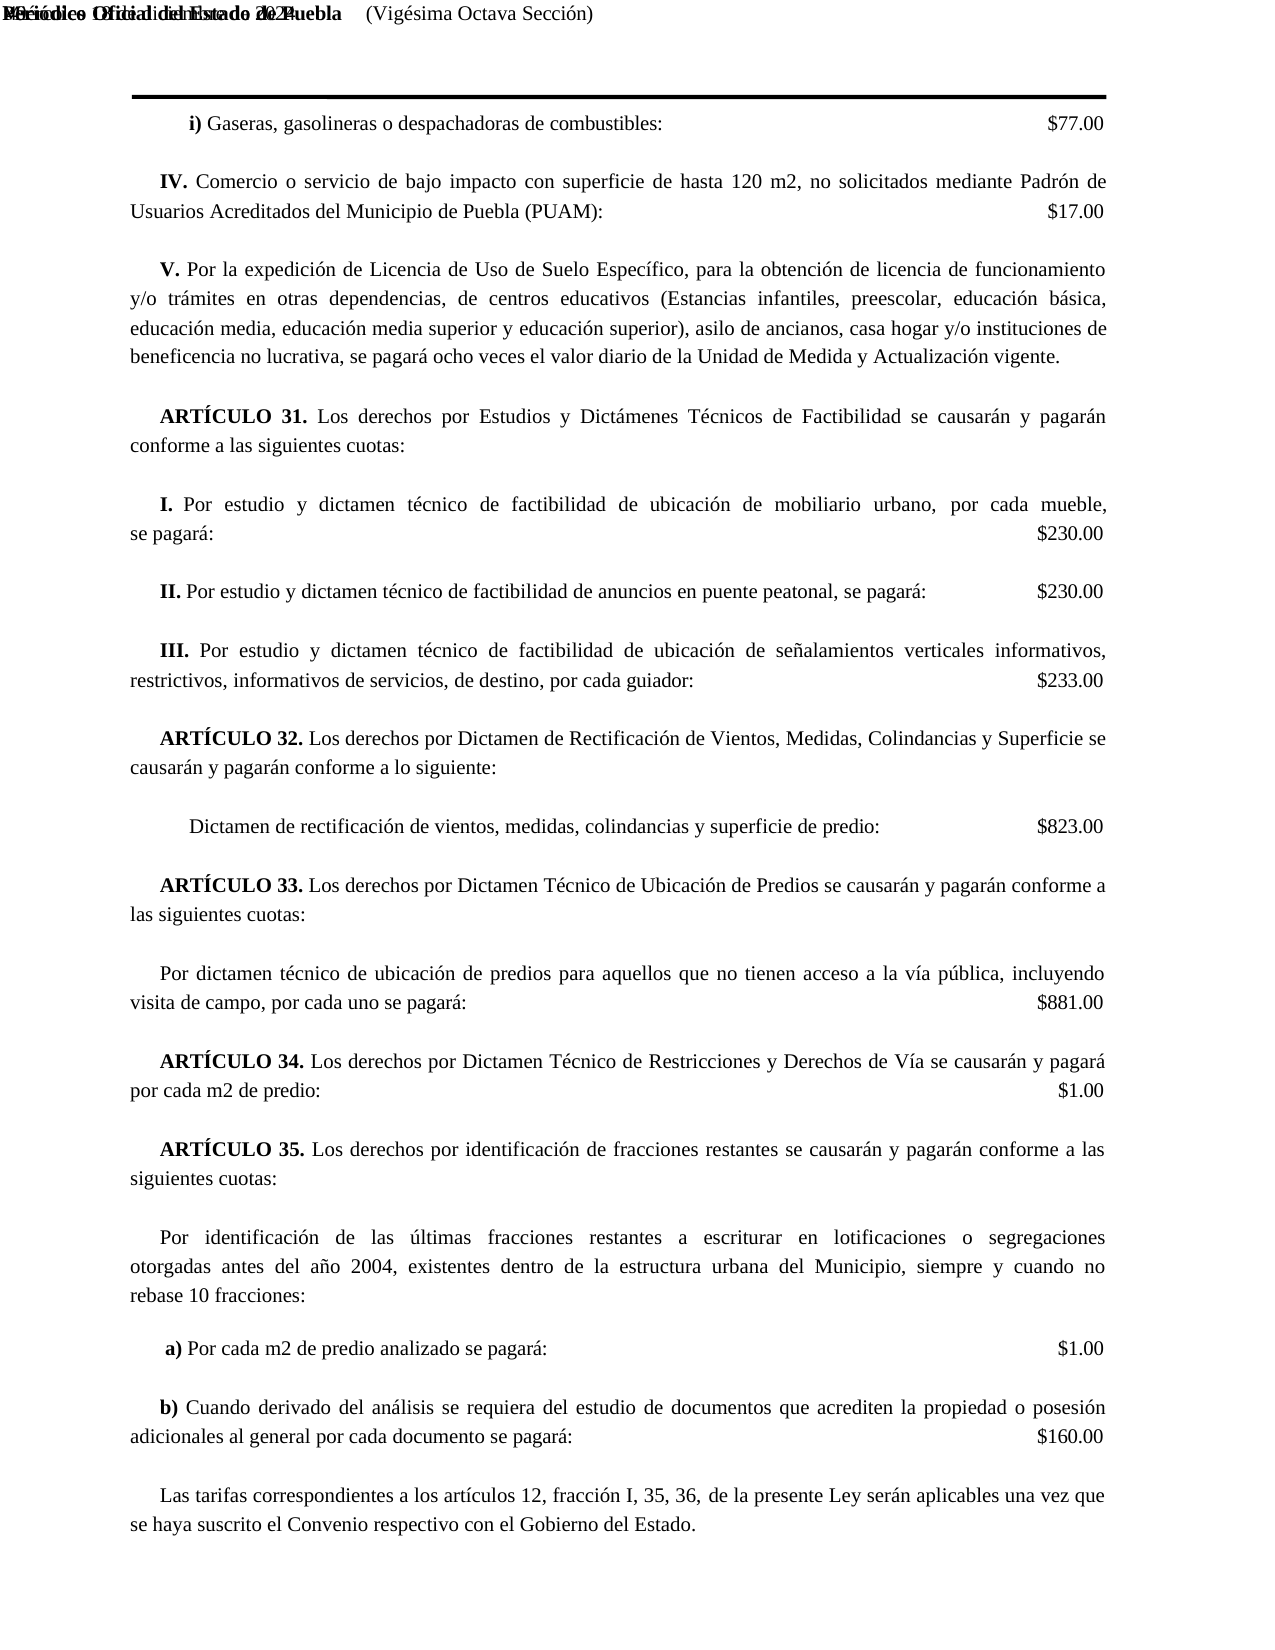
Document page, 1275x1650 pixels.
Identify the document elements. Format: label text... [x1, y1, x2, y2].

text Las tarifas correspondientes a los artículos 12, fracción I, 35, 36, de la presente Ley serán aplicables una vez que se haya suscrito el Convenio respectivo con el Gobierno del Estado. [130, 1483, 1106, 1536]
text i) Gaseras, gasolineras o despachadoras de combustibles: $77.00 [159, 111, 1162, 135]
text Por dictamen técnico de ubicación de predios para aquellos que no tienen acceso a la vía pública, incluyendo visita de campo, por cada uno se pagará: $881.00 [130, 961, 1107, 1014]
list Por estudio y dictamen técnico de factibilidad de ubicación de mobiliario urbano, por cada mueble, se pagará: $230.00 [130, 491, 1107, 544]
text Dictamen de rectificación de vientos, medidas, colindancias y superficie de predio: $823.00 [159, 814, 1162, 838]
list Por estudio y dictamen técnico de factibilidad de ubicación de señalamientos verticales informativos, restrictivos, informativos de servicios, de destino, por cada guiador: $233.00 [130, 638, 1108, 692]
text ARTÍCULO 31. Los derechos por Estudios y Dictámenes Técnicos de Factibilidad se causarán y pagarán conforme a las siguientes cuotas: [130, 403, 1107, 457]
list Por cada m2 de predio analizado se pagará: $1.00 [165, 1336, 1162, 1360]
list Por estudio y dictamen técnico de factibilidad de anuncios en puente peatonal, se pagará: $230.00 [159, 579, 1162, 603]
text ARTÍCULO 33. Los derechos por Dictamen Técnico de Ubicación de Predios se causarán y pagarán conforme a las siguientes cuotas: [130, 873, 1107, 926]
text ARTÍCULO 34. Los derechos por Dictamen Técnico de Restricciones y Derechos de Vía se causarán y pagará por cada m2 de predio: $1.00 [130, 1049, 1107, 1102]
text ARTÍCULO 32. Los derechos por Dictamen de Rectificación de Vientos, Medidas, Colindancias y Superficie se causarán y pagarán conforme a lo siguiente: [130, 726, 1107, 779]
list Por la expedición de Licencia de Uso de Suelo Específico, para la obtención de licencia de funcionamiento y/o trámites en otras dependencias, de centros educativos (Estancias infantiles, preescolar, educación básica, educación media, educación media superior y educación superior), asilo de ancianos, casa hogar y/o instituciones de beneficencia no lucrativa, se pagará ocho veces el valor diario de la Unidad de Medida y Actualización vigente. [130, 257, 1108, 368]
text ARTÍCULO 35. Los derechos por identificación de fracciones restantes se causarán y pagarán conforme a las siguientes cuotas: [130, 1137, 1107, 1190]
text Por identificación de las últimas fracciones restantes a escriturar en lotificaciones o segregaciones otorgadas antes del año 2004, existentes dentro de la estructura urbana del Municipio, siempre y cuando no rebase 10 fracciones: [130, 1224, 1105, 1307]
list Comercio o servicio de bajo impacto con superficie de hasta 120 m2, no solicitados mediante Padrón de Usuarios Acreditados del Municipio de Puebla (PUAM): $17.00 [130, 169, 1108, 223]
list Cuando derivado del análisis se requiera del estudio de documentos que acrediten la propiedad o posesión adicionales al general por cada documento se pagará: $160.00 [130, 1395, 1107, 1448]
